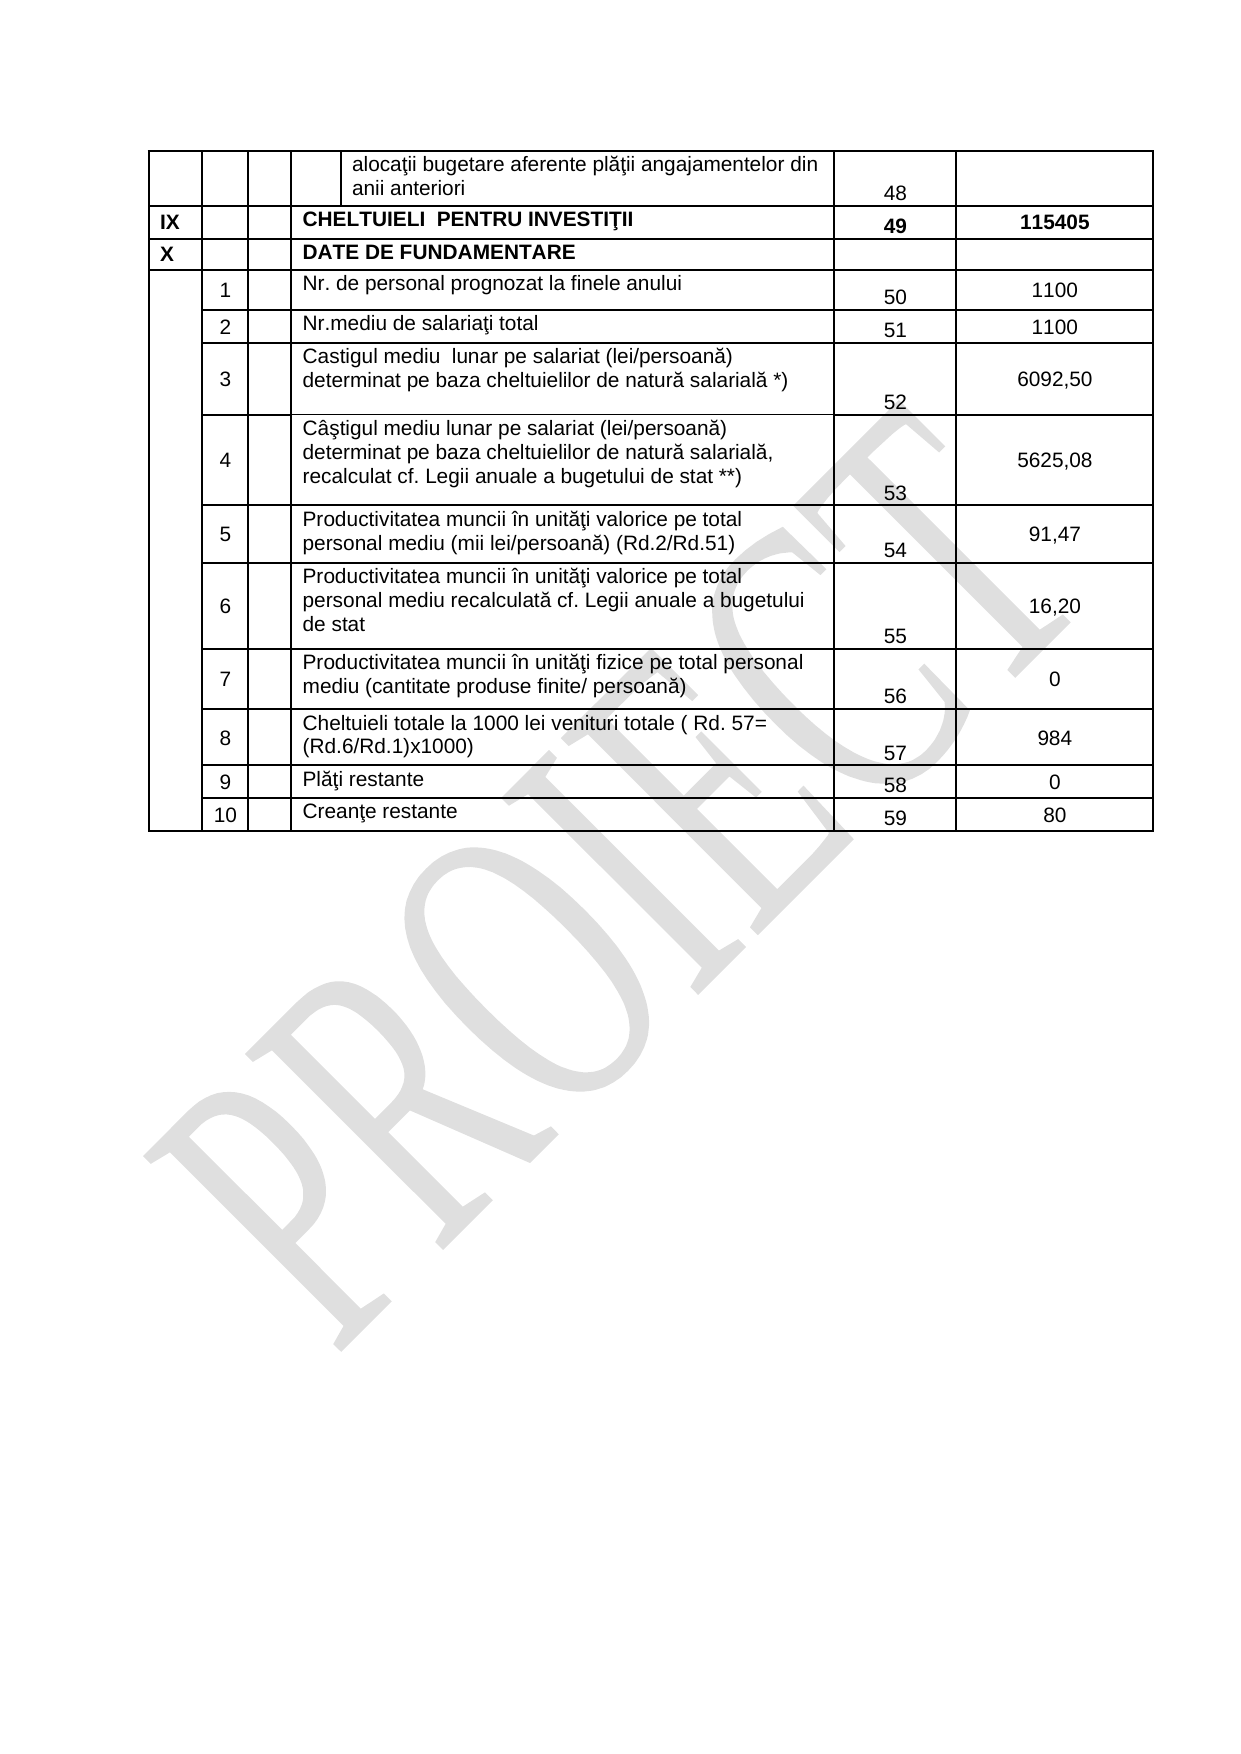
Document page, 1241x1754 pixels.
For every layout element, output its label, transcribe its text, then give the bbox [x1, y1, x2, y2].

table_cell 56 [835, 650, 955, 708]
table_cell [292, 152, 340, 205]
table_cell 51 [835, 311, 955, 342]
table_cell [249, 240, 290, 269]
table_cell [957, 240, 1152, 269]
table_cell 1 [203, 271, 247, 309]
table_cell [249, 416, 290, 504]
table_cell 49 [835, 207, 955, 237]
table_cell 80 [957, 799, 1152, 830]
table_cell [249, 311, 290, 342]
table_cell 55 [835, 564, 955, 647]
table_cell X [150, 240, 201, 269]
table_cell 115405 [957, 207, 1152, 237]
table_cell 5625,08 [957, 416, 1152, 504]
table_cell Productivitatea muncii în unităţi valorice pe total personal mediu (mii lei/persoană) (Rd.2/Rd.51) [292, 506, 833, 562]
table_cell [150, 271, 201, 830]
table_cell 53 [835, 416, 955, 504]
table_cell 984 [957, 710, 1152, 764]
table_cell 6 [203, 564, 247, 647]
table_cell 8 [203, 710, 247, 764]
table_cell alocaţii bugetare aferente plăţii angajamentelor din anii anteriori [342, 152, 833, 205]
table_cell 52 [835, 344, 955, 414]
table_cell 7 [203, 650, 247, 708]
table_cell Nr. de personal prognozat la finele anului [292, 271, 833, 309]
table_cell IX [150, 207, 201, 237]
table_cell 59 [835, 799, 955, 830]
table_cell 57 [835, 710, 955, 764]
table_cell [203, 207, 247, 237]
table_cell Câştigul mediu lunar pe salariat (lei/persoană) determinat pe baza cheltuielilor de natură salarială, recalculat cf. Legii anuale a bugetului de stat **) [292, 415, 833, 504]
table_cell 58 [835, 766, 955, 797]
table_cell 3 [203, 344, 247, 414]
table_cell [249, 271, 290, 309]
table_cell [249, 766, 290, 797]
table_cell Cheltuieli totale la 1000 lei venituri totale ( Rd. 57= (Rd.6/Rd.1)x1000) [292, 710, 833, 764]
table_cell [203, 240, 247, 269]
table_cell Plăţi restante [292, 766, 833, 797]
table_cell [249, 506, 290, 562]
table_cell [203, 152, 247, 205]
table_cell 6092,50 [957, 344, 1152, 414]
table_cell 0 [957, 650, 1152, 708]
table_cell 0 [957, 766, 1152, 797]
table_cell 16,20 [957, 564, 1152, 647]
table_cell 91,47 [957, 506, 1152, 562]
table_cell 1100 [957, 311, 1152, 342]
table_cell [249, 207, 290, 237]
table_cell 10 [203, 799, 247, 830]
table_cell CHELTUIELI PENTRU INVESTIŢII [292, 207, 833, 237]
table_cell [835, 240, 955, 269]
table_cell 1100 [957, 271, 1152, 309]
table_cell Creanţe restante [292, 799, 833, 830]
table_cell [150, 152, 201, 205]
table_cell [249, 344, 290, 414]
table_cell 9 [203, 766, 247, 797]
table_cell [249, 152, 290, 205]
table_cell [249, 650, 290, 708]
table_cell Castigul mediu lunar pe salariat (lei/persoană) determinat pe baza cheltuielilor de natură salarială *) [292, 344, 833, 414]
table_cell 5 [203, 506, 247, 562]
table_cell [249, 564, 290, 647]
table_cell DATE DE FUNDAMENTARE [292, 240, 833, 269]
table_cell Productivitatea muncii în unităţi fizice pe total personal mediu (cantitate produse finite/ persoană) [292, 650, 833, 708]
table_cell 4 [203, 416, 247, 504]
table_cell [249, 799, 290, 830]
table_cell [957, 152, 1152, 205]
table_cell Productivitatea muncii în unităţi valorice pe total personal mediu recalculată cf. Legii anuale a bugetului de stat [292, 564, 833, 647]
table_cell [249, 710, 290, 764]
table_cell 50 [835, 271, 955, 309]
table_cell 48 [835, 152, 955, 205]
table_cell Nr.mediu de salariaţi total [292, 311, 833, 342]
table_cell 54 [835, 506, 955, 562]
table_cell 2 [203, 311, 247, 342]
